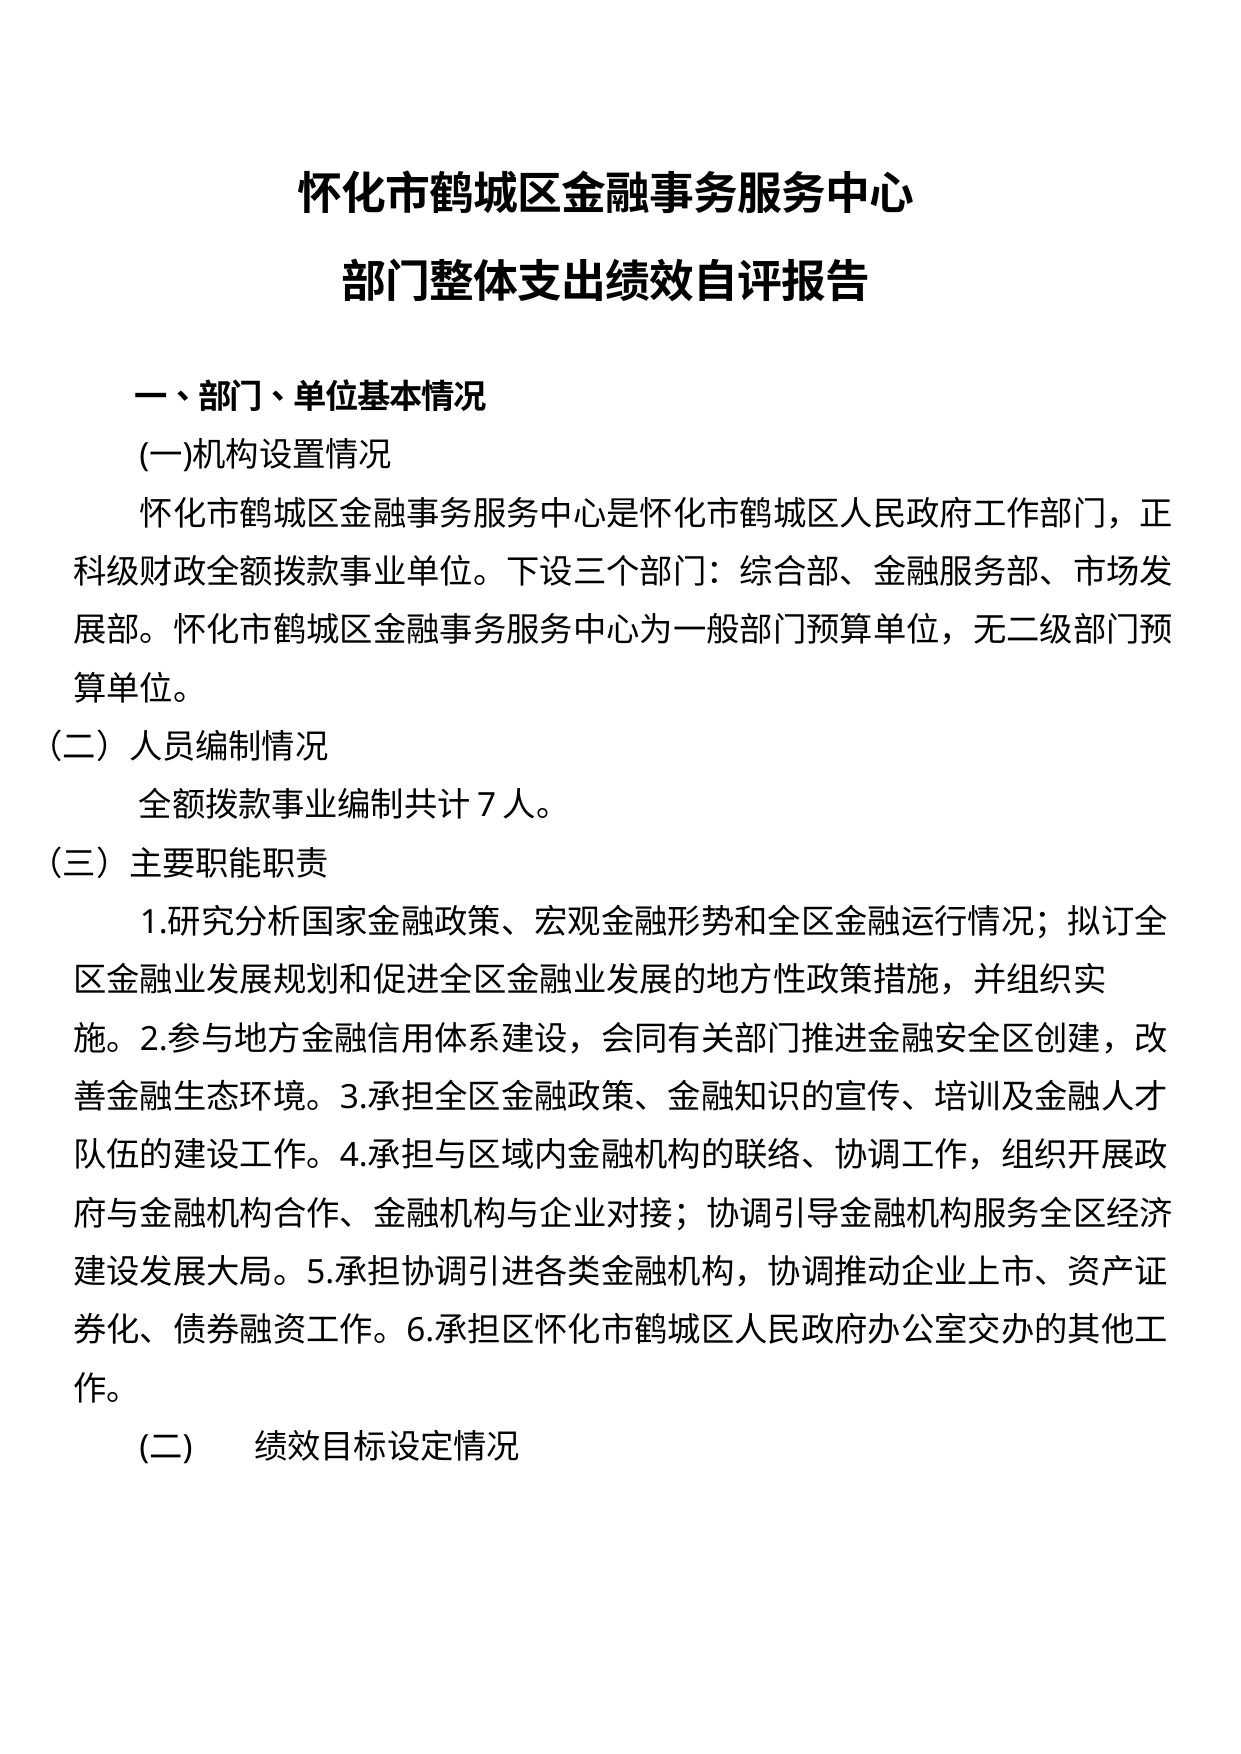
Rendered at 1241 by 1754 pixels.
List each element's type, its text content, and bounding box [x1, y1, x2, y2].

text 怀化市鹤城区金融事务服务中心 [29, 162, 1183, 221]
list （三）主要职能职责 [29, 828, 1183, 887]
list 绩效目标设定情况 [73, 1412, 1183, 1470]
list （二）人员编制情况 [29, 712, 1183, 770]
text 1.研究分析国家金融政策、宏观金融形势和全区金融运行情况；拟订全区金融业发展规划和促进全区金融业发展的地方性政策措施，并组织实施。2.参与地方金融信用体系建设，会同有关部门推进金融安全区创建，改善金融生态环境。3.承担全区金融政策、金融知识的宣传、培训及金融人才队伍的建设工作。4.承担与区域内金融机构的联络、协调工作，组织开展政府与金融机构合作、金融机构与企业对接；协调引导金融机构服务全区经济建设发展大局。5.承担协调引进各类金融机构，协调推动企业上市、资产证券化、债券融资工作。6.承担区怀化市鹤城区人民政府办公室交办的其他工作。 [73, 887, 1183, 1412]
text (一)机构设置情况 [73, 420, 1183, 478]
list 全额拨款事业编制共计7人。 [73, 770, 1183, 828]
text 部门整体支出绩效自评报告 [29, 253, 1183, 309]
text 一、部门、单位基本情况 [73, 362, 1183, 420]
text 怀化市鹤城区金融事务服务中心是怀化市鹤城区人民政府工作部门，正科级财政全额拨款事业单位。下设三个部门：综合部、金融服务部、市场发展部。怀化市鹤城区金融事务服务中心为一般部门预算单位，无二级部门预算单位。 [73, 478, 1183, 712]
